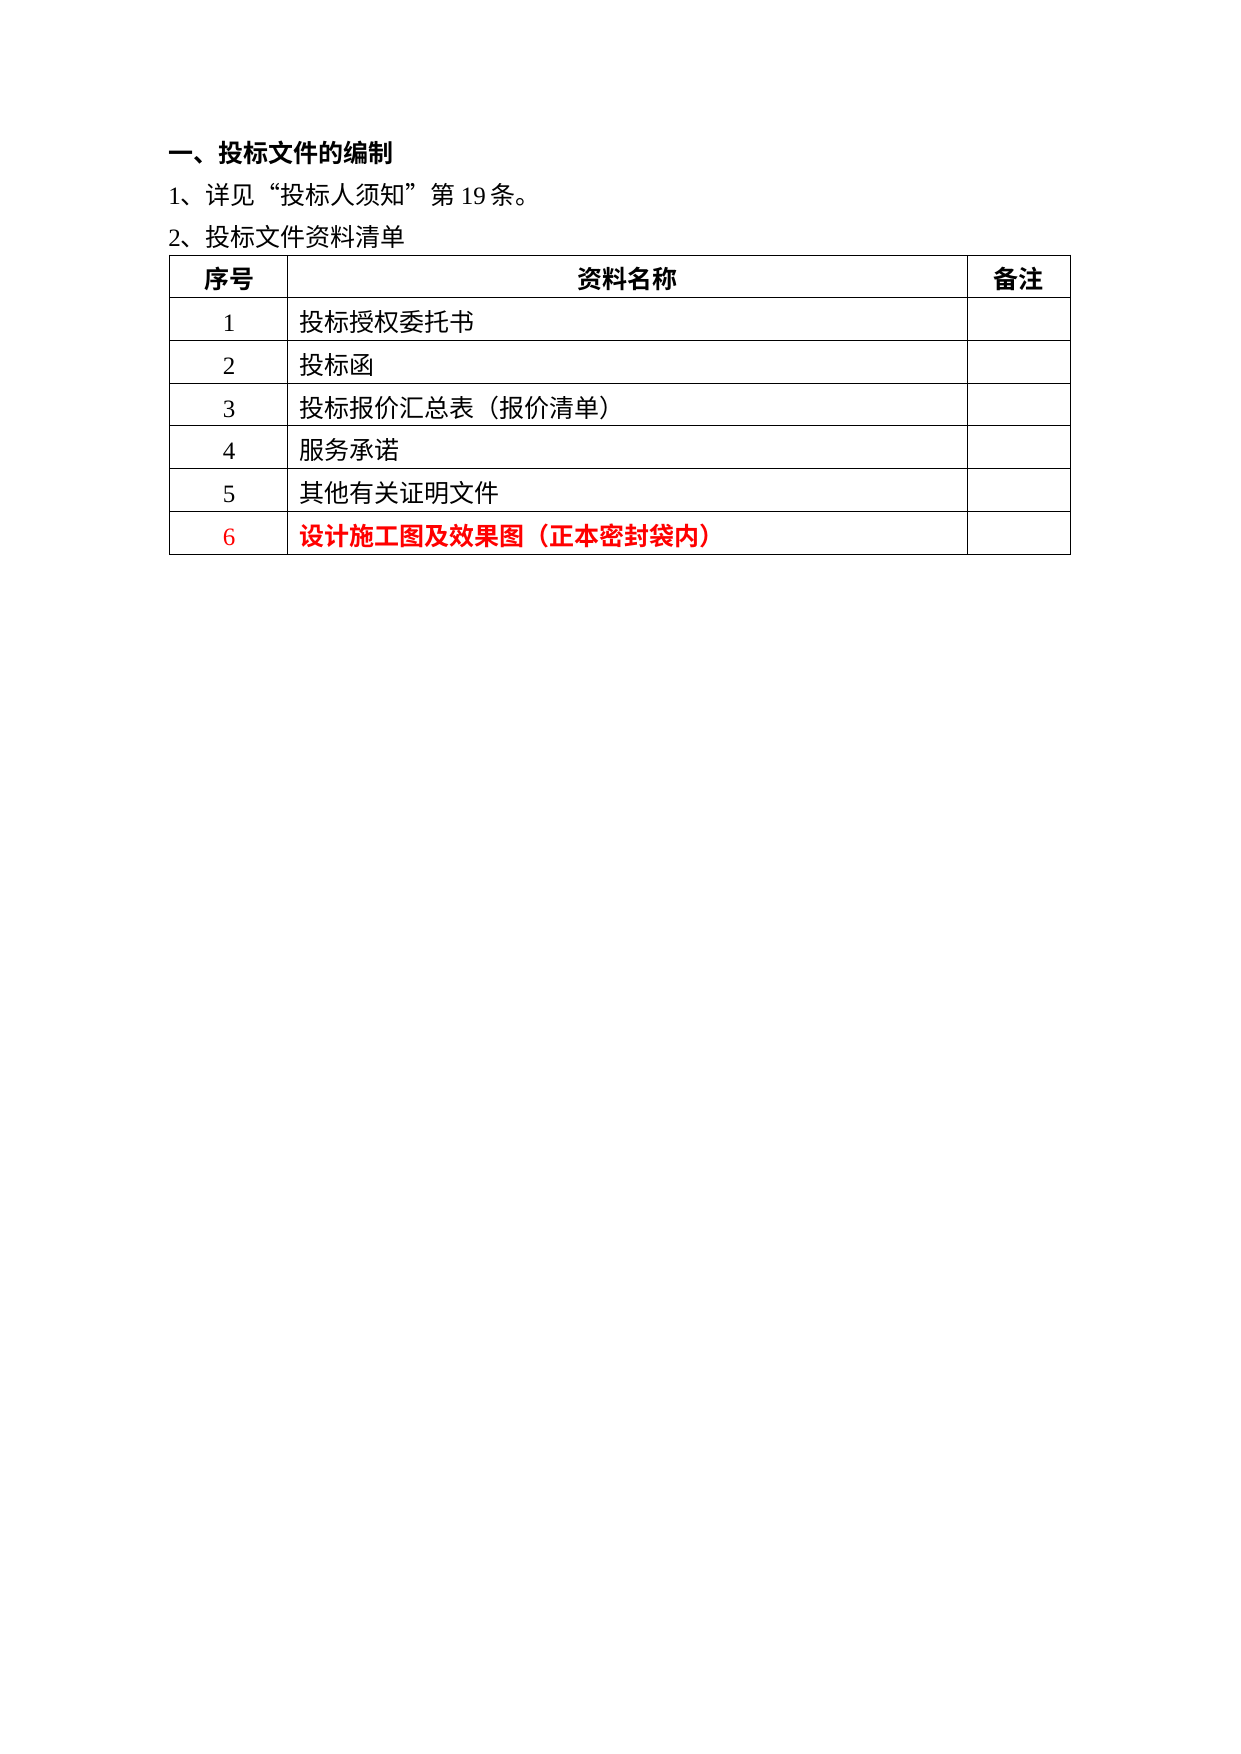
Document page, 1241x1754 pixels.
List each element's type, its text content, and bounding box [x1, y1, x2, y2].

table_header 资料名称 [288, 256, 967, 297]
text 1、详见“投标人须知”第19条。 [118, 171, 1122, 213]
table_cell [968, 384, 1070, 425]
table_cell 6 [170, 512, 287, 553]
table_cell 4 [170, 426, 287, 468]
table_cell 其他有关证明文件 [288, 469, 967, 511]
table_cell 投标报价汇总表（报价清单） [288, 384, 967, 425]
table_cell [968, 426, 1070, 468]
table_cell [968, 341, 1070, 383]
text 一、投标文件的编制 [118, 129, 1122, 171]
table_cell [968, 469, 1070, 511]
table_cell [968, 512, 1070, 553]
table_header 序号 [170, 256, 287, 297]
table_cell 设计施工图及效果图（正本密封袋内） [288, 512, 967, 553]
text 2、投标文件资料清单 [118, 213, 1122, 254]
table_cell 2 [170, 341, 287, 383]
table_header 备注 [968, 256, 1070, 297]
table_cell 服务承诺 [288, 426, 967, 468]
table_cell [968, 298, 1070, 340]
table_cell 1 [170, 298, 287, 340]
table_cell 投标授权委托书 [288, 298, 967, 340]
table_cell 3 [170, 384, 287, 425]
table_cell 投标函 [288, 341, 967, 383]
table_cell 5 [170, 469, 287, 511]
